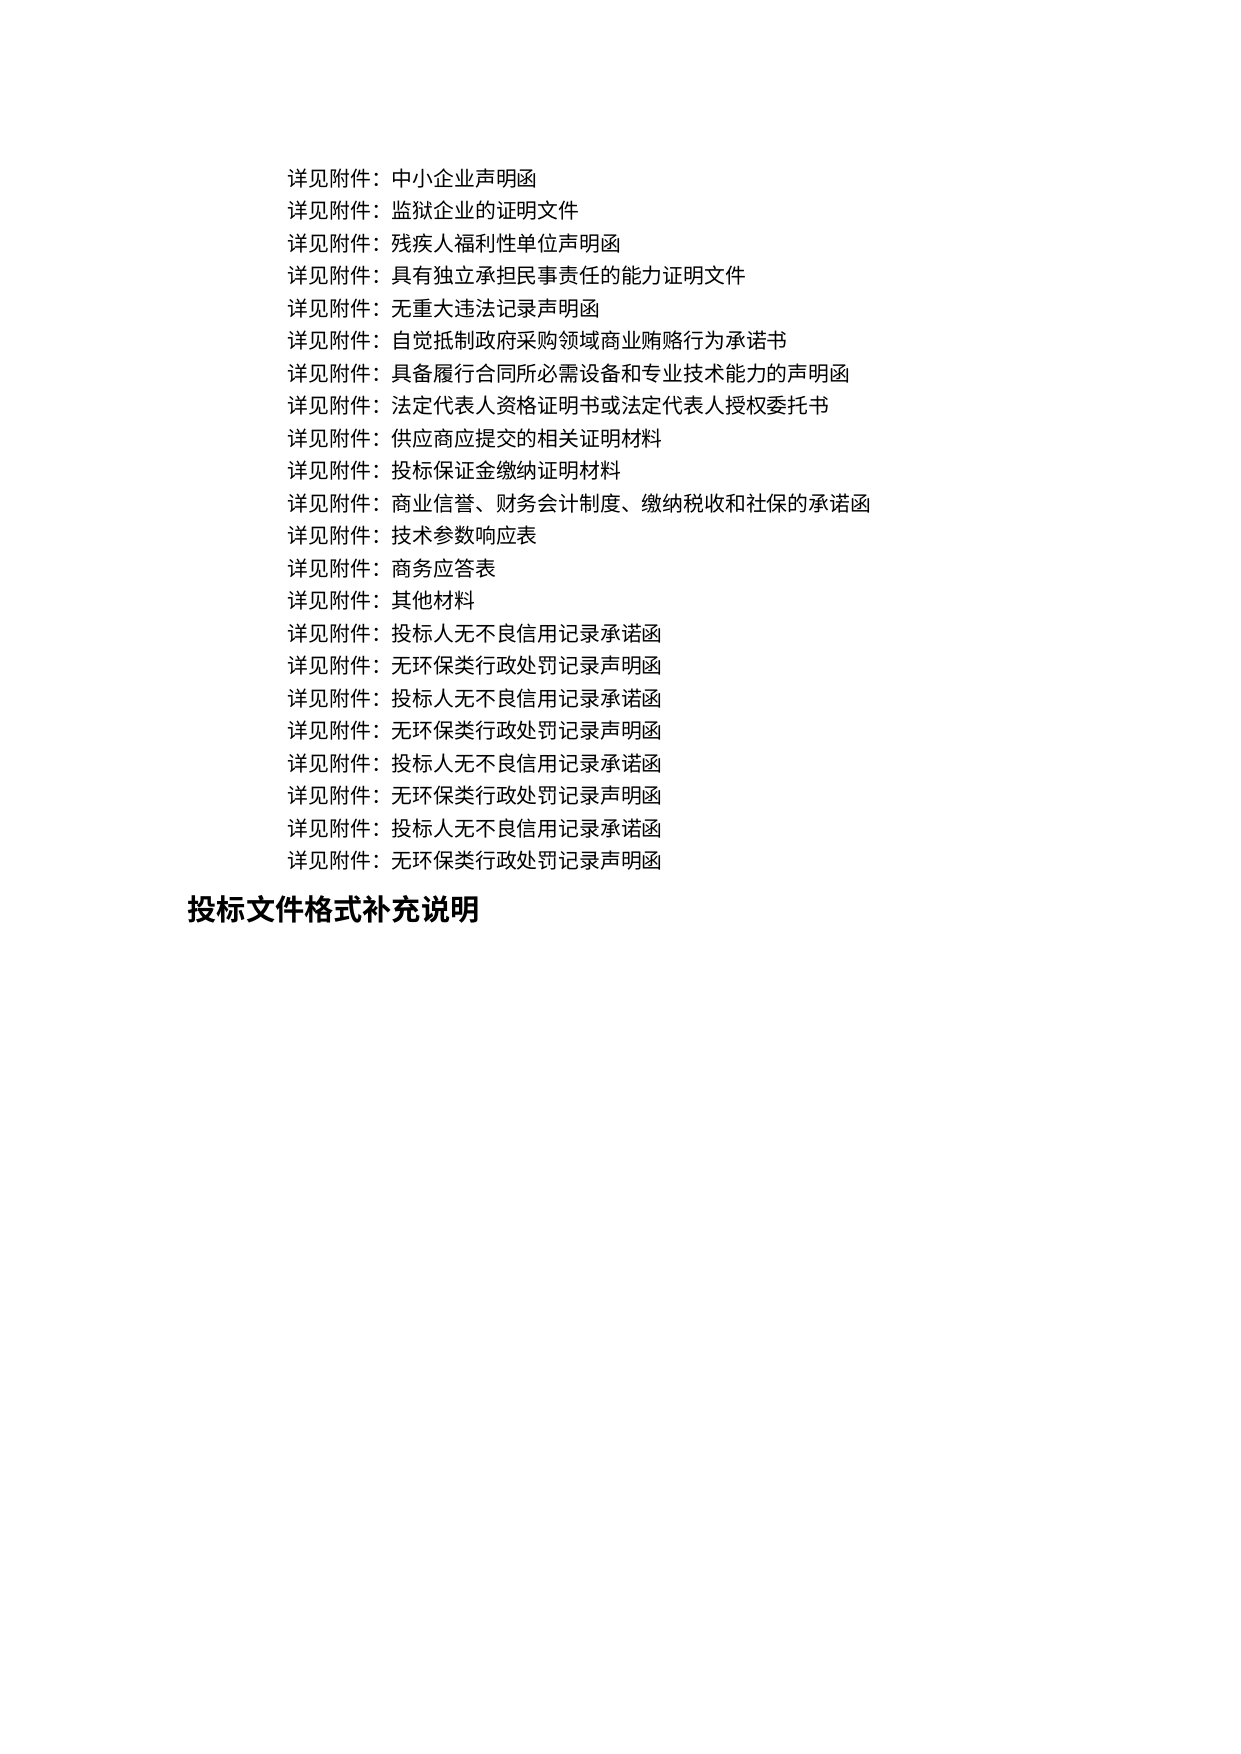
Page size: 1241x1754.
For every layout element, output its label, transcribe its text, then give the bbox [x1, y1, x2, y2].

text 详见附件：无环保类行政处罚记录声明函 [187, 649, 1053, 682]
text 详见附件：具有独立承担民事责任的能力证明文件 [187, 259, 1053, 292]
text 详见附件：投标人无不良信用记录承诺函 [187, 812, 1053, 844]
text 详见附件：监狱企业的证明文件 [187, 194, 1053, 227]
text 详见附件：残疾人福利性单位声明函 [187, 227, 1053, 259]
text 详见附件：商业信誉、财务会计制度、缴纳税收和社保的承诺函 [187, 487, 1053, 519]
text 详见附件：供应商应提交的相关证明材料 [187, 422, 1053, 454]
text 详见附件：无环保类行政处罚记录声明函 [187, 844, 1053, 877]
text 详见附件：商务应答表 [187, 552, 1053, 584]
text 详见附件：具备履行合同所必需设备和专业技术能力的声明函 [187, 357, 1053, 389]
text 详见附件：无环保类行政处罚记录声明函 [187, 714, 1053, 747]
text 详见附件：中小企业声明函 [187, 162, 1053, 194]
text 详见附件：无环保类行政处罚记录声明函 [187, 779, 1053, 812]
text 详见附件：投标保证金缴纳证明材料 [187, 454, 1053, 487]
text 投标文件格式补充说明 [187, 877, 1053, 942]
text 详见附件：无重大违法记录声明函 [187, 292, 1053, 324]
text 详见附件：投标人无不良信用记录承诺函 [187, 617, 1053, 649]
text 详见附件：法定代表人资格证明书或法定代表人授权委托书 [187, 389, 1053, 422]
text 详见附件：投标人无不良信用记录承诺函 [187, 747, 1053, 779]
text 详见附件：技术参数响应表 [187, 519, 1053, 552]
text 详见附件：其他材料 [187, 584, 1053, 617]
text 详见附件：投标人无不良信用记录承诺函 [187, 682, 1053, 714]
text 详见附件：自觉抵制政府采购领域商业贿赂行为承诺书 [187, 324, 1053, 357]
